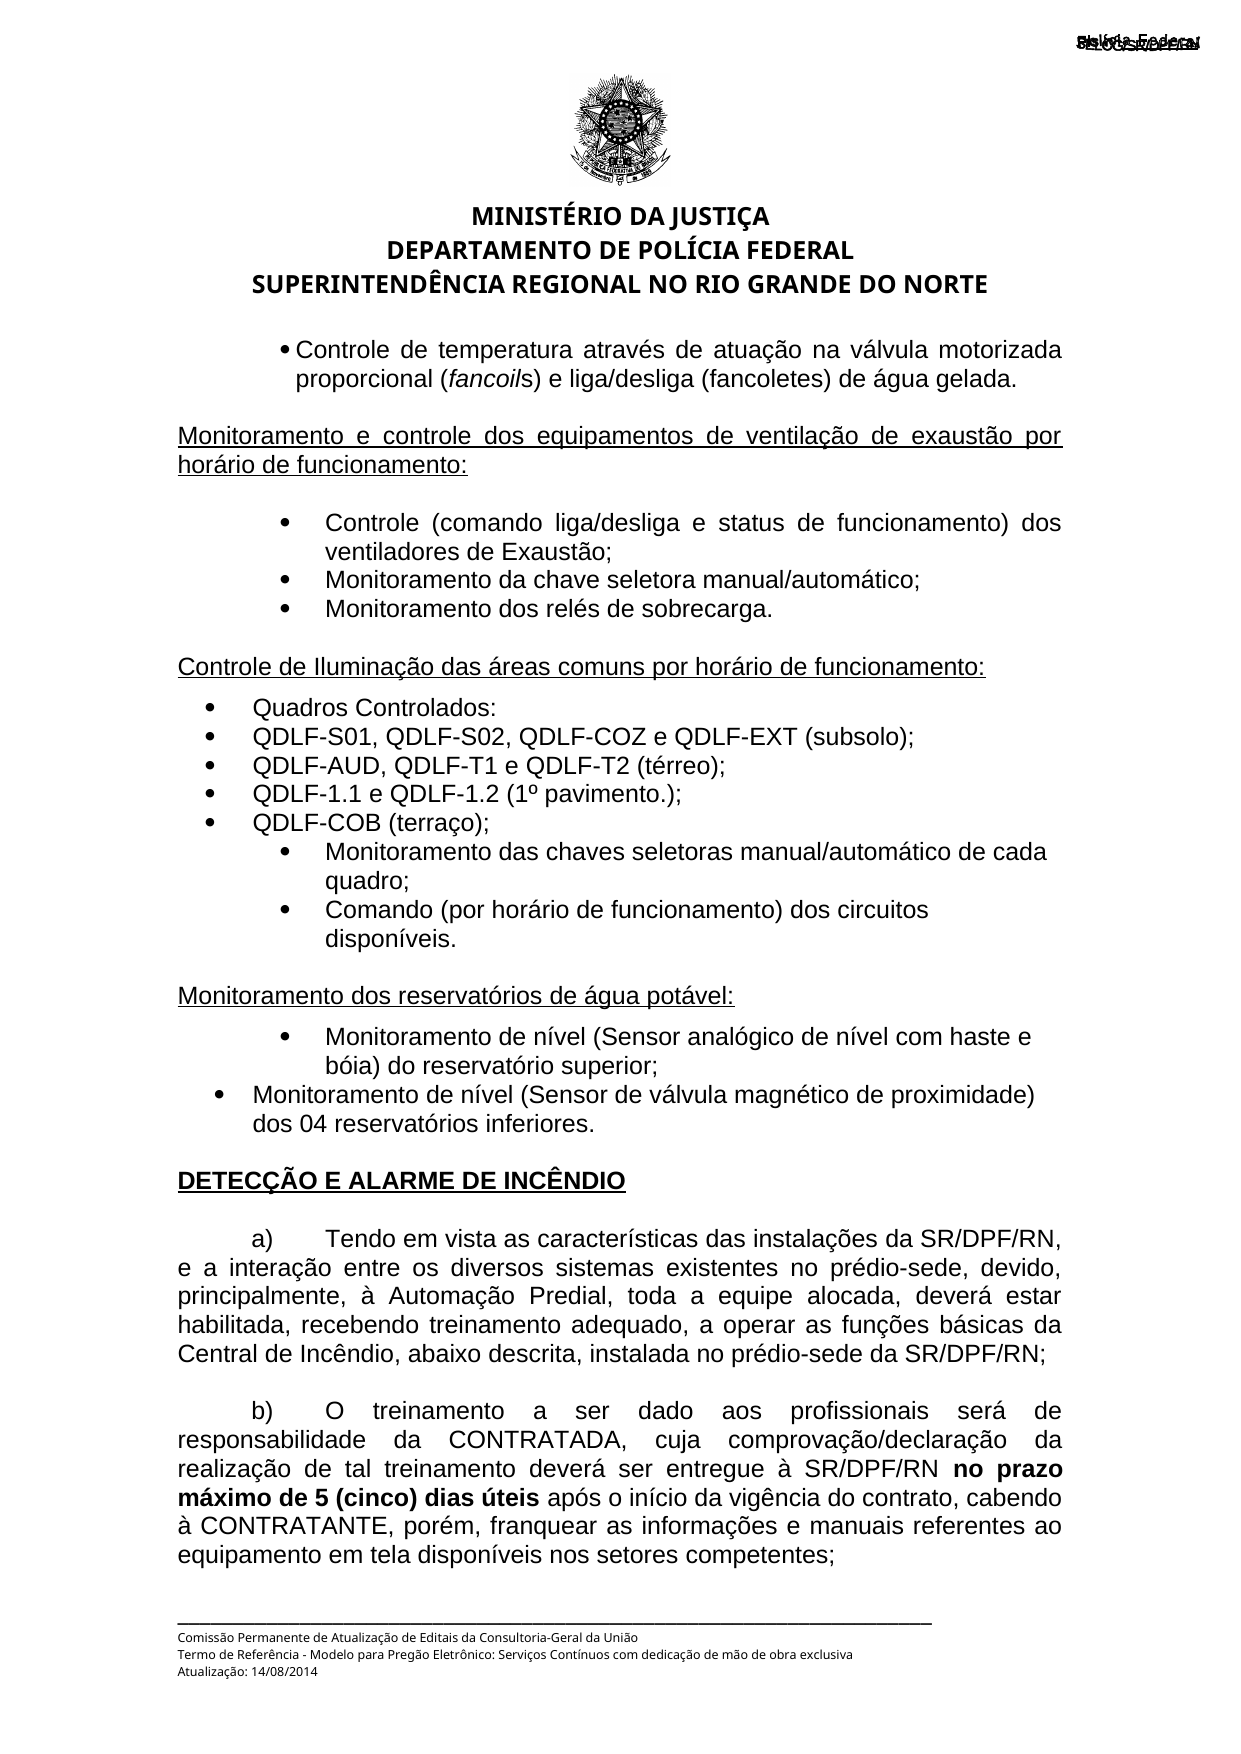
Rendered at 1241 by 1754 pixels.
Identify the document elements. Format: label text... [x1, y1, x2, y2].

list Monitoramento da chave seletora manual/automático; [281, 565, 1063, 594]
picture [568, 73, 672, 187]
list QDLF-COB (terraço); [177, 808, 1063, 837]
list Monitoramento dos relés de sobrecarga. [281, 594, 1063, 623]
text Controle de Iluminação das áreas comuns por horário de funcionamento: [177, 652, 1063, 680]
list QDLF-S01, QDLF-S02, QDLF-COZ e QDLF-EXT (subsolo); [177, 722, 1063, 751]
text Monitoramento dos reservatórios de água potável: [177, 981, 1063, 1010]
list Controle de temperatura através de atuação na válvula motorizada proporcional (fancoils) e liga/desliga (fancoletes) de água gelada. [281, 335, 1063, 393]
list QDLF-1.1 e QDLF-1.2 (1º pavimento.); [177, 779, 1063, 808]
list Monitoramento das chaves seletoras manual/automático de cada quadro; [281, 837, 1063, 895]
list Quadros Controlados: [177, 693, 1063, 722]
text DETECÇÃO E ALARME DE INCÊNDIO [177, 1166, 1063, 1195]
text Monitoramento e controle dos equipamentos de ventilação de exaustão por horário de funcionamento: [177, 421, 1063, 446]
text Monitoramento e controle dos equipamentos de ventilação de exaustão por horário de funcionamento: [177, 447, 1063, 479]
list QDLF-AUD, QDLF-T1 e QDLF-T2 (térreo); [177, 751, 1063, 779]
list Controle (comando liga/desliga e status de funcionamento) dos ventiladores de Exaustão; [281, 508, 1063, 565]
list Monitoramento de nível (Sensor de válvula magnético de proximidade) dos 04 reservatórios inferiores. [215, 1080, 1063, 1138]
list O treinamento a ser dado aos profissionais será de responsabilidade da CONTRATADA, cuja comprovação/declaração da realização de tal treinamento deverá ser entregue à SR/DPF/RN no prazo máximo de 5 (cinco) dias úteis após o início da vigência do contrato, cabendo à CONTRATANTE, porém, franquear as informações e manuais referentes ao equipamento em tela disponíveis nos setores competentes; [177, 1396, 1063, 1569]
list Monitoramento de nível (Sensor analógico de nível com haste e bóia) do reservatório superior; [281, 1022, 1063, 1080]
list Tendo em vista as características das instalações da SR/DPF/RN, e a interação entre os diversos sistemas existentes no prédio-sede, devido, principalmente, à Automação Predial, toda a equipe alocada, deverá estar habilitada, recebendo treinamento adequado, a operar as funções básicas da Central de Incêndio, abaixo descrita, instalada no prédio-sede da SR/DPF/RN; [177, 1224, 1063, 1368]
list Comando (por horário de funcionamento) dos circuitos disponíveis. [281, 895, 1063, 952]
